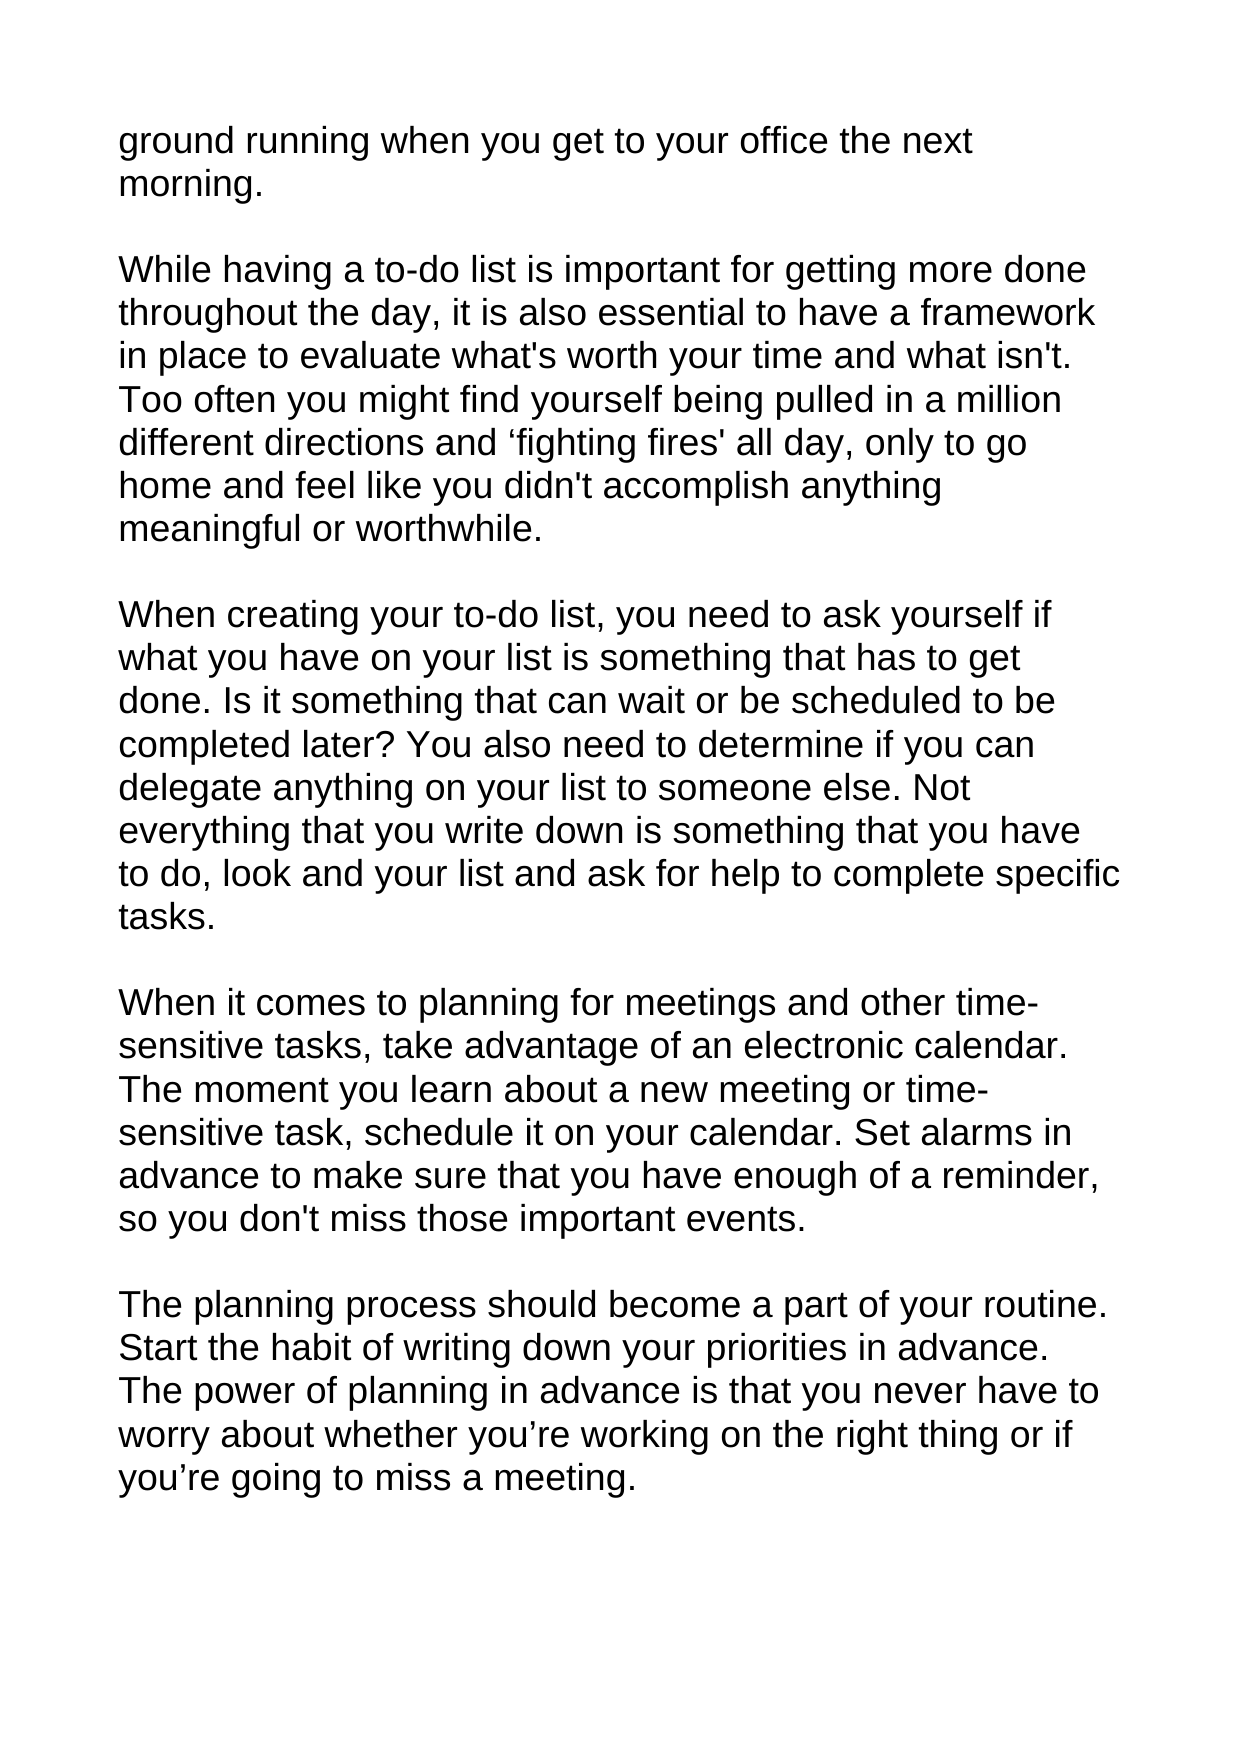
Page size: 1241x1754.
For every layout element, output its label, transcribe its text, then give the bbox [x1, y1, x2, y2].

text When it comes to planning for meetings and other time-sensitive tasks, take advantage of an electronic calendar. The moment you learn about a new meeting or time-sensitive task, schedule it on your calendar. Set alarms in advance to make sure that you have enough of a reminder, so you don't miss those important events. [118, 981, 1122, 1239]
text The planning process should become a part of your routine. Start the habit of writing down your priorities in advance. The power of planning in advance is that you never have to worry about whether you’re working on the right thing or if you’re going to miss a meeting. [118, 1282, 1122, 1498]
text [118, 118, 1122, 204]
text While having a to-do list is important for getting more done throughout the day, it is also essential to have a framework in place to evaluate what's worth your time and what isn't. Too often you might find yourself being pulled in a million different directions and ‘fighting fires' all day, only to go home and feel like you didn't accomplish anything meaningful or worthwhile. [118, 247, 1122, 549]
text When creating your to-do list, you need to ask yourself if what you have on your list is something that has to get done. Is it something that can wait or be scheduled to be completed later? You also need to determine if you can delegate anything on your list to someone else. Not everything that you write down is something that you have to do, look and your list and ask for help to complete specific tasks. [118, 592, 1122, 937]
